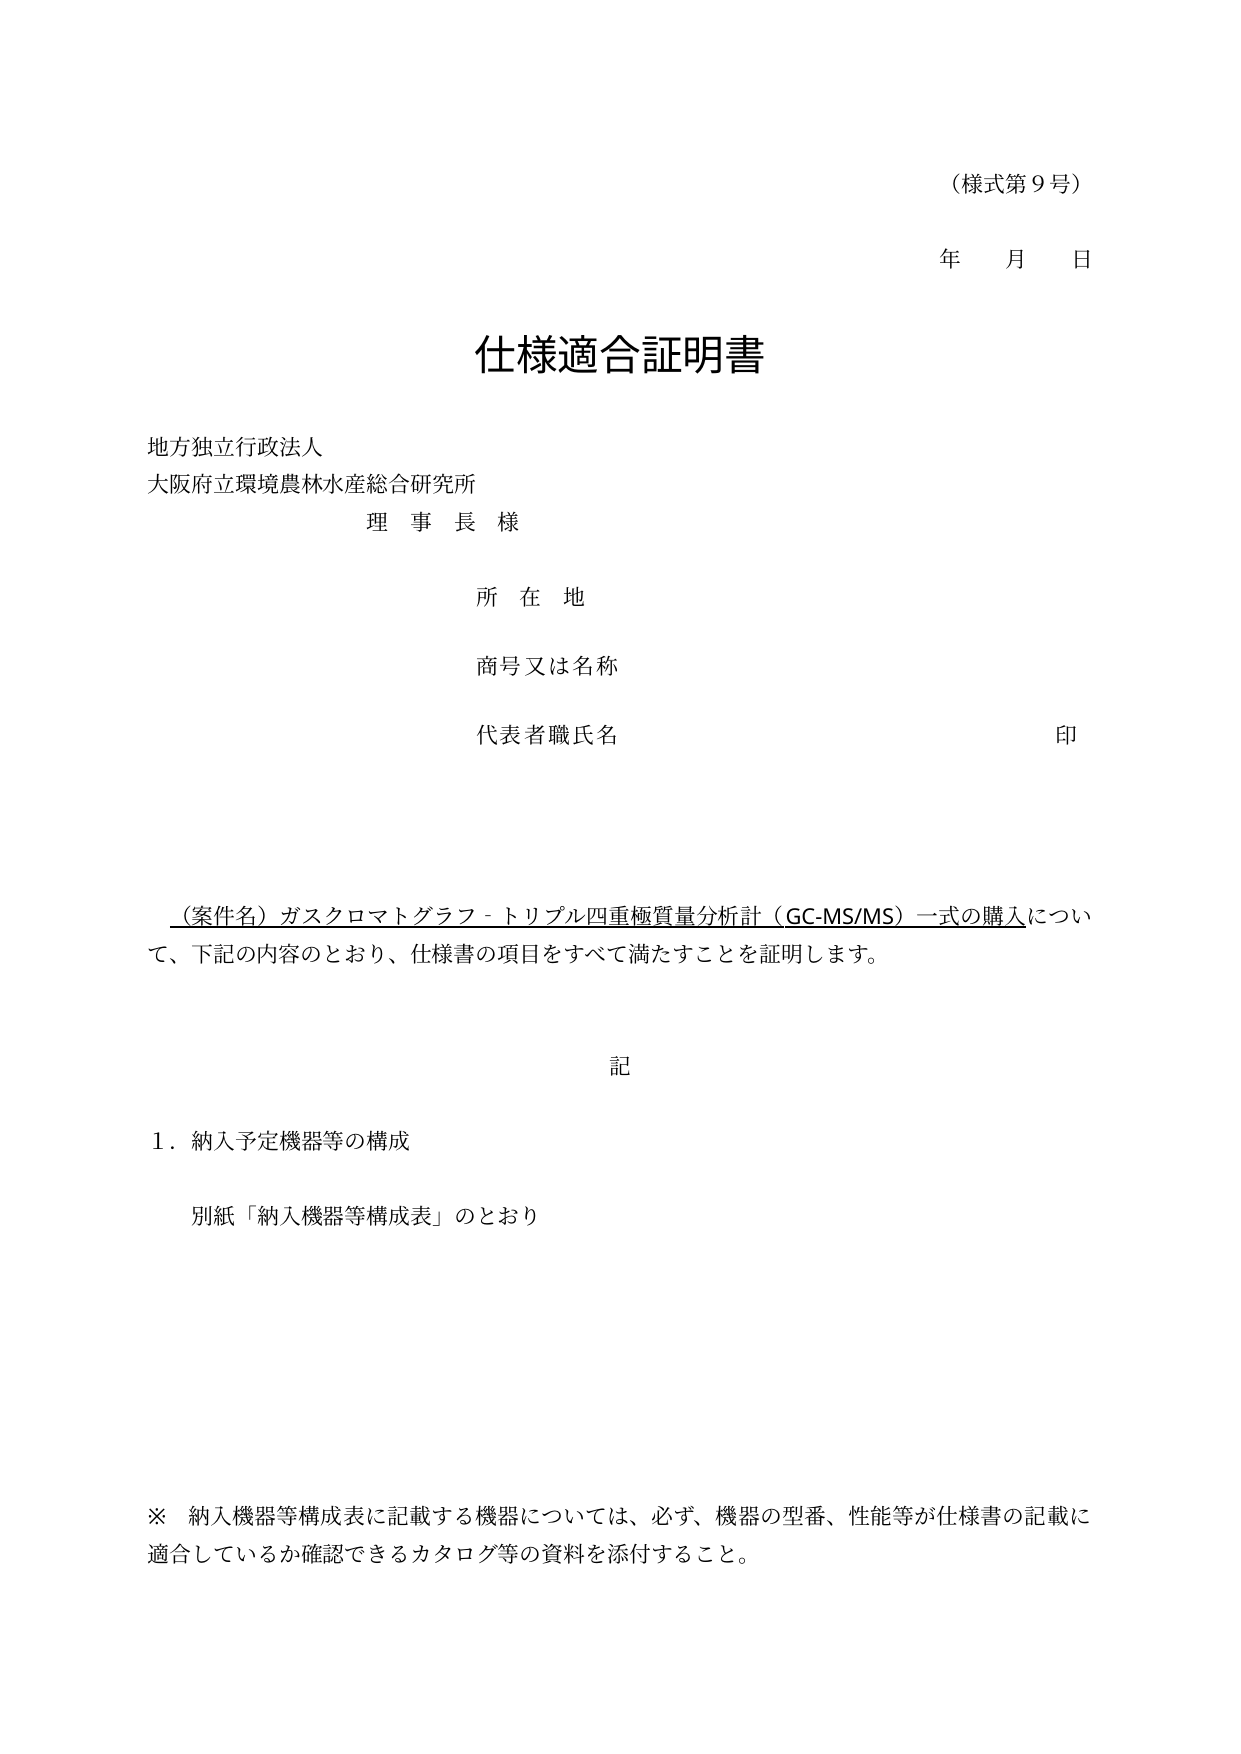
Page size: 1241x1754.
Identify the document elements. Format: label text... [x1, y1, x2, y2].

text （様式第９号） [148, 164, 1092, 202]
text 年 月 日 [148, 239, 1092, 277]
text 大阪府立環境農林水産総合研究所 [148, 464, 1092, 502]
text 商号又は名称 [476, 646, 1092, 683]
text 地方独立行政法人 [148, 427, 1092, 464]
text 記 [148, 1046, 1092, 1084]
text 理 事 長 様 [148, 502, 1092, 539]
text 代表者職氏名 印 [476, 715, 1092, 752]
text １．納入予定機器等の構成 [148, 1121, 1092, 1159]
text （案件名）ガスクロマトグラフ‐トリプル四重極質量分析計（GC-MS/MS）一式の購入について、下記の内容のとおり、仕様書の項目をすべて満たすことを証明します。 [148, 896, 1092, 971]
text 所在地 [476, 577, 1092, 614]
text ※ 納入機器等構成表に記載する機器については、必ず、機器の型番、性能等が仕様書の記載に適合しているか確認できるカタログ等の資料を添付すること。 [148, 1496, 1092, 1571]
text 仕様適合証明書 [148, 314, 1092, 389]
text 別紙「納入機器等構成表」のとおり [148, 1196, 1092, 1234]
